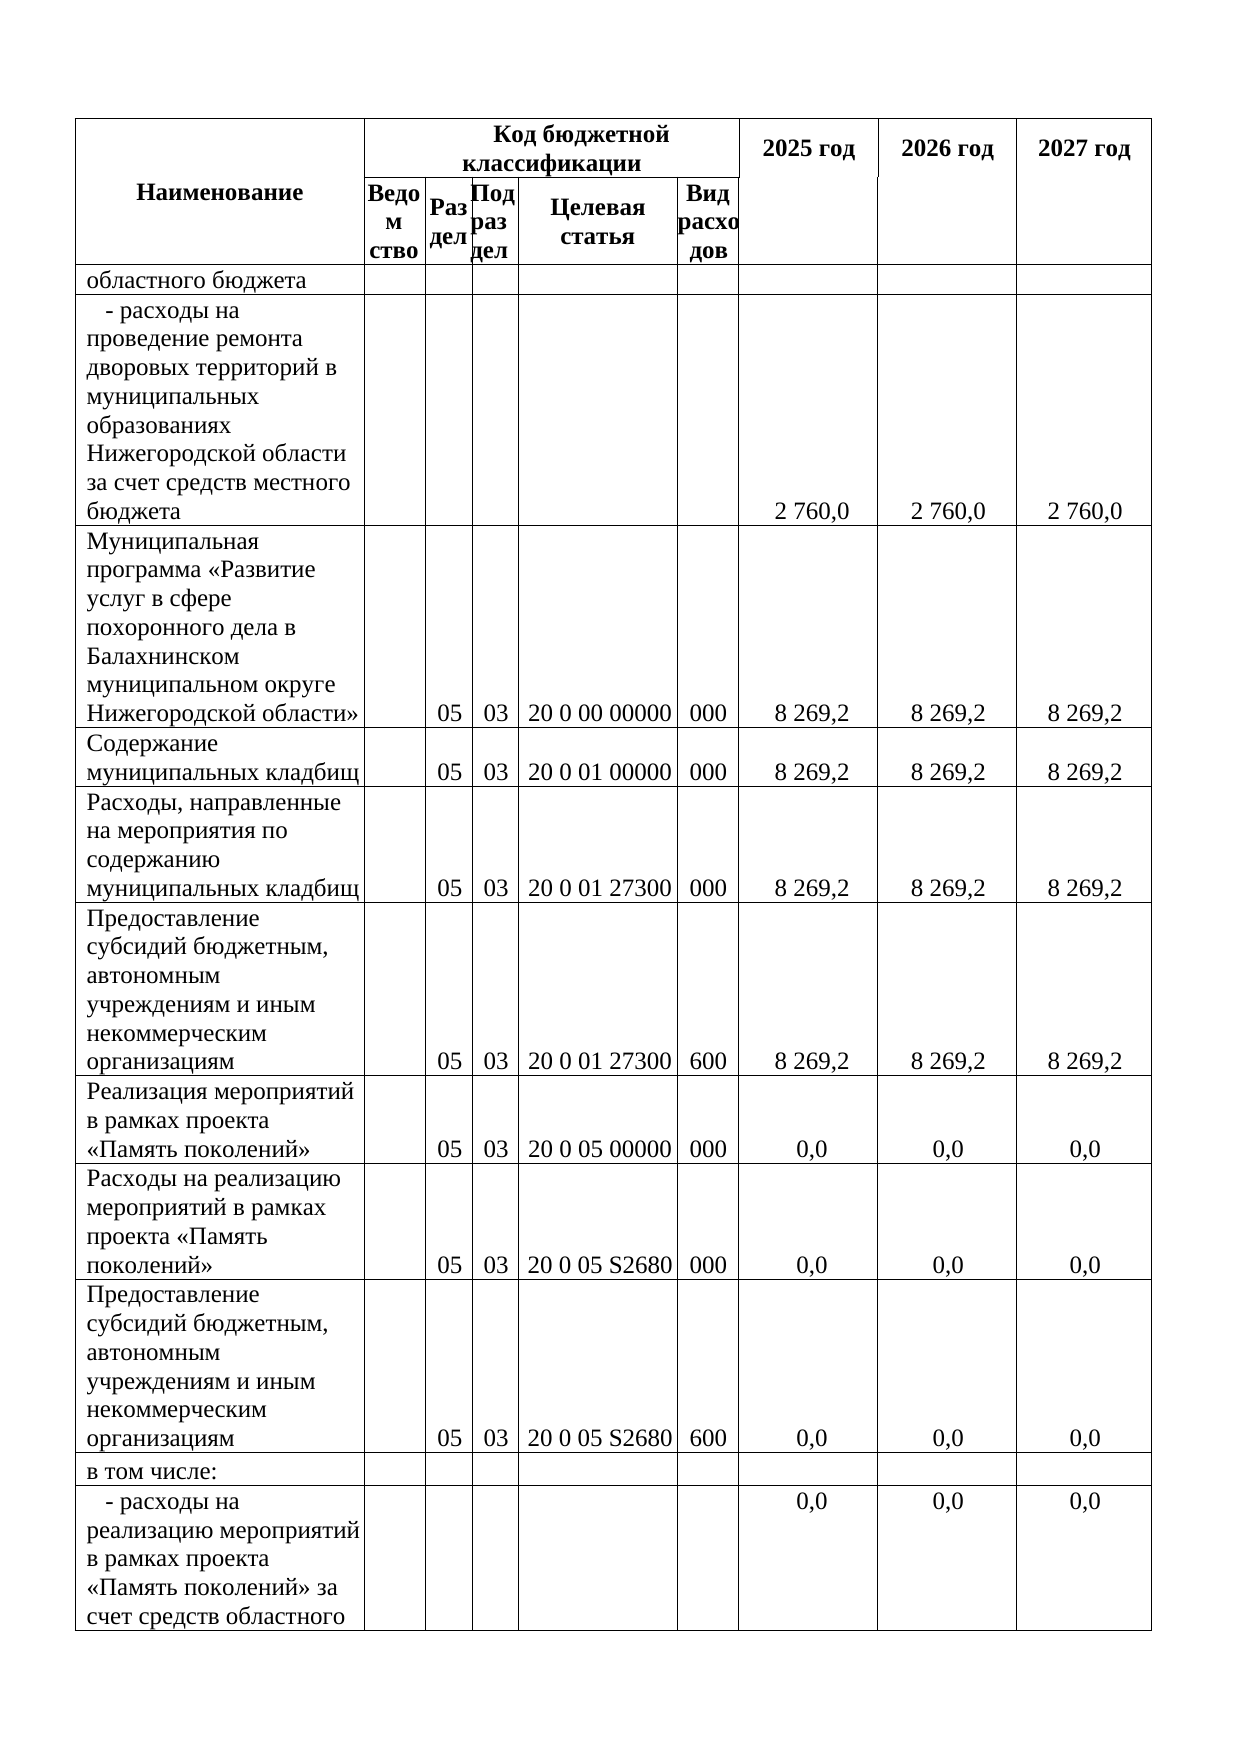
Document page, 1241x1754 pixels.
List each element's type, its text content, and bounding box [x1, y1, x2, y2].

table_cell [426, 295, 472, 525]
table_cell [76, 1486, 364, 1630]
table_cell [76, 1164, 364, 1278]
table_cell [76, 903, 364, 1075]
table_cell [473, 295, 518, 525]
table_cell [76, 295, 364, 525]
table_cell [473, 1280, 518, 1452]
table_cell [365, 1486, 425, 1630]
table_header 2027 год [1017, 119, 1151, 177]
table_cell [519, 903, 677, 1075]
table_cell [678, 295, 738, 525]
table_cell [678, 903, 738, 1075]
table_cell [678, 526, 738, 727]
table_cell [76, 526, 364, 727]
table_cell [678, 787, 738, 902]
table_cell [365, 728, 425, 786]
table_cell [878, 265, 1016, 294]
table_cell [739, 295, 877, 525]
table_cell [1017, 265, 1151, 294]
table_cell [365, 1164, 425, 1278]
table_header 2026 год [879, 119, 1016, 177]
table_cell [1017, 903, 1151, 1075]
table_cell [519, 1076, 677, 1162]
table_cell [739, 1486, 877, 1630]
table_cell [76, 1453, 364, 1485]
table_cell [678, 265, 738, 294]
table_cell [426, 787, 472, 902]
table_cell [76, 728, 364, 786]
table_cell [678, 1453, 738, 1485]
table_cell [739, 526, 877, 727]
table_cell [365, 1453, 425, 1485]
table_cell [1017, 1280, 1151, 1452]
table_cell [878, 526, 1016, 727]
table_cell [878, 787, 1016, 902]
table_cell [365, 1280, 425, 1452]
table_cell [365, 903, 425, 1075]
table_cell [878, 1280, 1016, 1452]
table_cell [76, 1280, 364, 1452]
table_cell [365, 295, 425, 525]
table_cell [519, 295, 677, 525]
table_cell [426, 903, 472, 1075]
table_cell [1017, 177, 1151, 264]
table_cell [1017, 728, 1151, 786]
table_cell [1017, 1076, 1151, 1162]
table_header Наименование [76, 119, 364, 264]
table_cell Целевая статья [519, 178, 677, 264]
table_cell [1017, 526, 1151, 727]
table_header Код бюджетной классификации [365, 119, 739, 177]
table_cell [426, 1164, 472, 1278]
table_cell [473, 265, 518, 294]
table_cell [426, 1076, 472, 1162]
table_header 2025 год [740, 119, 878, 177]
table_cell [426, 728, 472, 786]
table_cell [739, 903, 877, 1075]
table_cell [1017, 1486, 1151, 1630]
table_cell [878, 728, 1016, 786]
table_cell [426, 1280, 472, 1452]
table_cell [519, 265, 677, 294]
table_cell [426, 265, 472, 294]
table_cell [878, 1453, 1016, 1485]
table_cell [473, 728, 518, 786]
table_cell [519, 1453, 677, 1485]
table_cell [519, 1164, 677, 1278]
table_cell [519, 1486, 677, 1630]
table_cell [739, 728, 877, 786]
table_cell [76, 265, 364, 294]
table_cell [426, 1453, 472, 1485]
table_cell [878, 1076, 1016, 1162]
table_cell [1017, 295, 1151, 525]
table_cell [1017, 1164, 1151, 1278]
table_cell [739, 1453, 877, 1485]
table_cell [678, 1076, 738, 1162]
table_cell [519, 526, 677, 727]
table_cell [878, 177, 1016, 264]
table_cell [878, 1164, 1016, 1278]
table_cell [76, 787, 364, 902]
table_cell Под раз дел [473, 178, 518, 264]
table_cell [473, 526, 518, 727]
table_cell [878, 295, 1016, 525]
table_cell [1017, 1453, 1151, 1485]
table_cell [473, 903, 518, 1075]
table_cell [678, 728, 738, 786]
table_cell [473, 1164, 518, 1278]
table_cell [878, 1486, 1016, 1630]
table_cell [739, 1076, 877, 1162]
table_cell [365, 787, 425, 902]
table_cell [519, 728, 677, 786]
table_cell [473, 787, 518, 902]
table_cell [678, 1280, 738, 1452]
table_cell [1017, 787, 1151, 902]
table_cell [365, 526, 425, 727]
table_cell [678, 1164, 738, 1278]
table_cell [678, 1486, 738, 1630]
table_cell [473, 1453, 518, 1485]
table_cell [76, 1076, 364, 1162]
table_cell Раз дел [426, 178, 472, 264]
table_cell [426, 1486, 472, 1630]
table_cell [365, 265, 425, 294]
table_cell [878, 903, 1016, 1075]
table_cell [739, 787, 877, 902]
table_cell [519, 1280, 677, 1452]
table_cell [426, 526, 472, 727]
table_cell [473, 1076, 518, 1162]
table_cell [739, 177, 877, 264]
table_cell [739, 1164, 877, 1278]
table_cell Ведом ство [365, 178, 425, 264]
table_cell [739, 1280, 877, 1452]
table_cell Вид расходов [678, 178, 738, 264]
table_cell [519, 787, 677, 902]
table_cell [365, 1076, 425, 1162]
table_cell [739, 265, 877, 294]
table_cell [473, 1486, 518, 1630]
